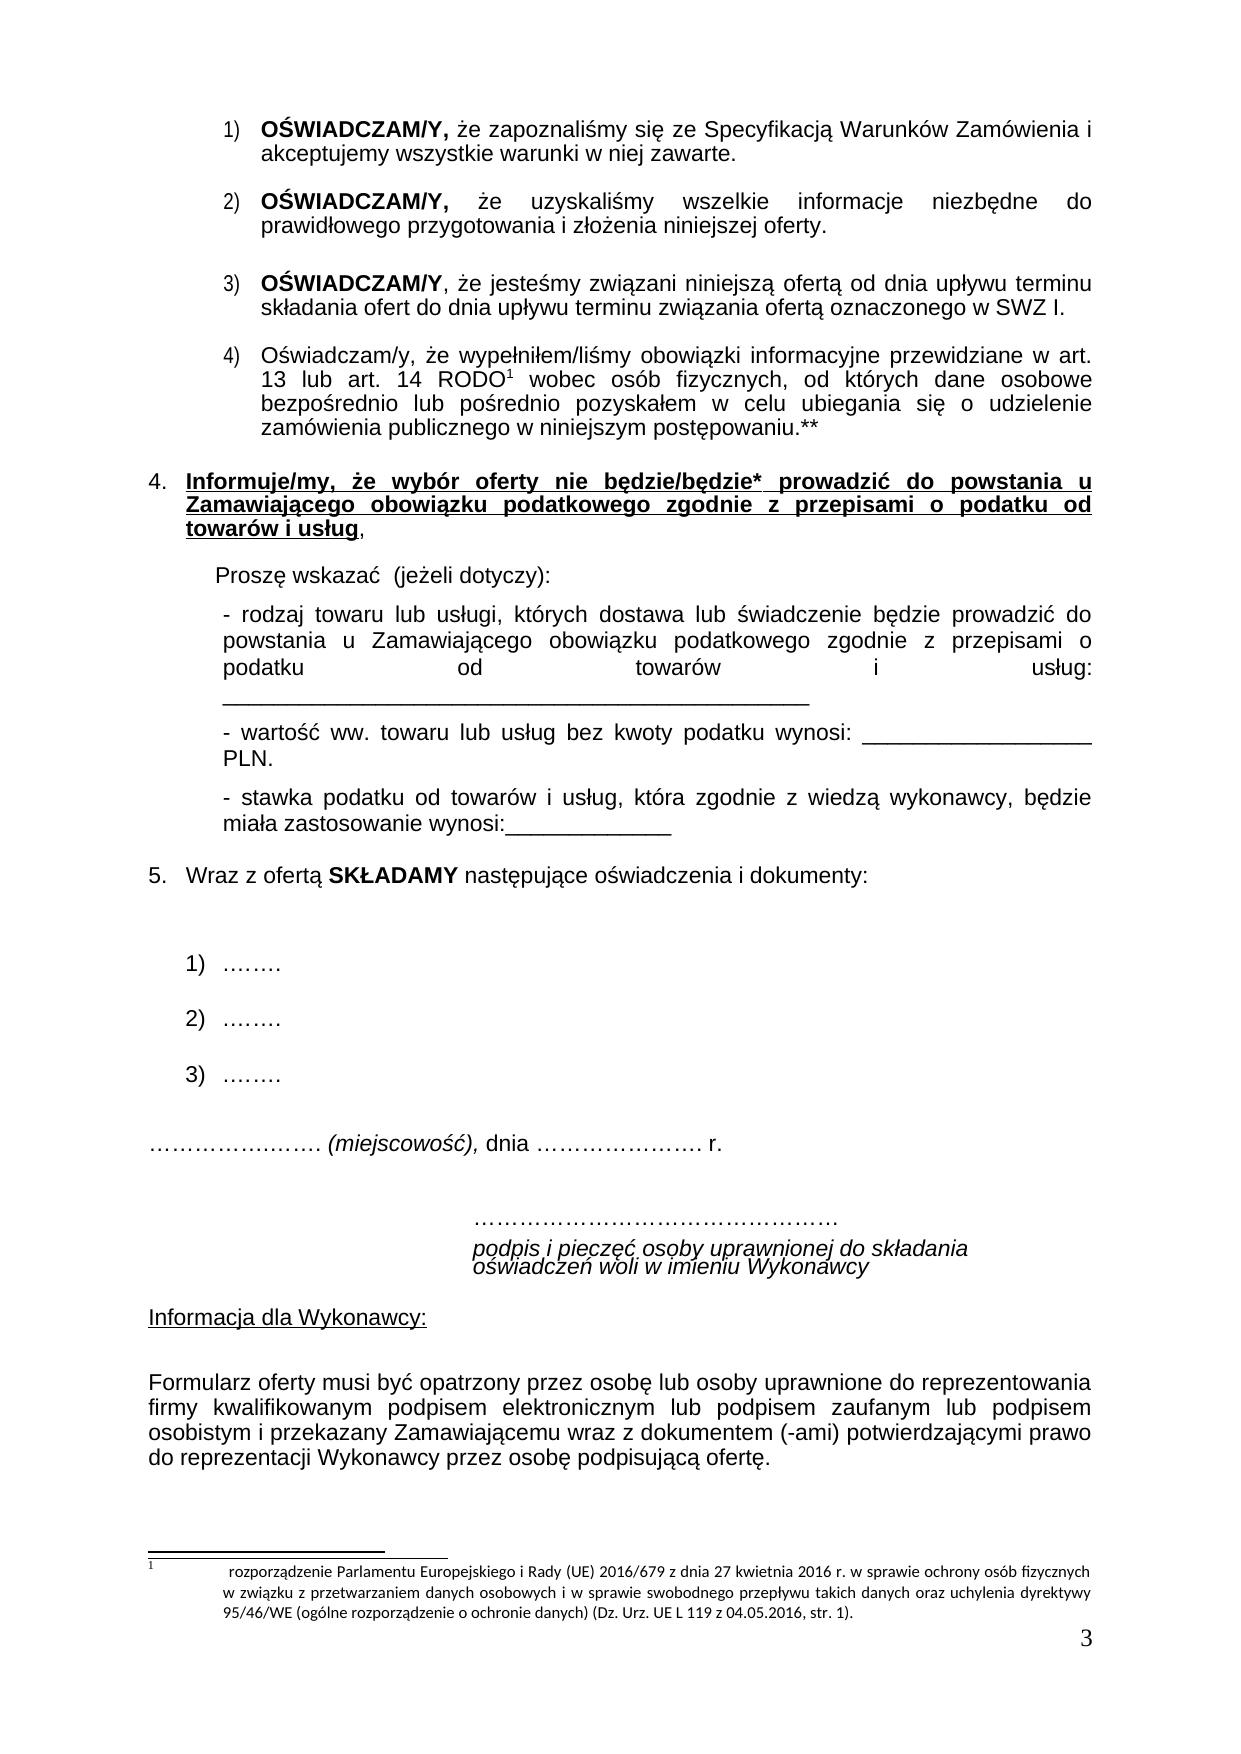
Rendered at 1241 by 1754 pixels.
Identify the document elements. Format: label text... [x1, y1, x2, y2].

list Wraz z ofertą SKŁADAMY następujące oświadczenia i dokumenty: [148, 862, 1092, 916]
text …………….……. (miejscowość), dnia …………………. r. [148, 1130, 1092, 1156]
list - rodzaj towaru lub usługi, których dostawa lub świadczenie będzie prowadzić do powstania u Zamawiającego obowiązku podatkowego zgodnie z przepisami o podatku od towarów i usług: ______________________________________________ [223, 601, 1092, 706]
text Informacja dla Wykonawcy: [148, 1304, 1092, 1330]
text Formularz oferty musi być opatrzony przez osobę lub osoby uprawnione do reprezentowania firmy kwalifikowanym podpisem elektronicznym lub podpisem zaufanym lub podpisem osobistym i przekazany Zamawiającemu wraz z dokumentem (-ami) potwierdzającymi prawo do reprezentacji Wykonawcy przez osobę podpisującą ofertę. [148, 1370, 1092, 1470]
text Proszę wskazać (jeżeli dotyczy): [148, 562, 1092, 588]
list .……. [185, 1005, 1092, 1032]
list .……. [185, 1061, 1092, 1087]
list OŚWIADCZAM/Y, że jesteśmy związani niniejszą ofertą od dnia upływu terminu składania ofert do dnia upływu terminu związania ofertą oznaczonego w SWZ I. [223, 272, 1092, 320]
list OŚWIADCZAM/Y, że zapoznaliśmy się ze Specyfikacją Warunków Zamówienia i akceptujemy wszystkie warunki w niej zawarte. [223, 118, 1092, 166]
text ………………………………………… [473, 1204, 1092, 1230]
list .……. [185, 950, 1092, 976]
list Oświadczam/y, że wypełniłem/liśmy obowiązki informacyjne przewidziane w art. 13 lub art. 14 RODO wobec osób fizycznych, od których dane osobowe bezpośrednio lub pośrednio pozyskałem w celu ubiegania się o udzielenie zamówienia publicznego w niniejszym postępowaniu.** [223, 344, 1092, 441]
text podpis i pieczęć osoby uprawnionej do składania oświadczeń woli w imieniu Wykonawcy [473, 1243, 1092, 1278]
list - wartość ww. towaru lub usług bez kwoty podatku wynosi: __________________ PLN. [223, 719, 1092, 772]
list Informuje/my, że wybór oferty nie będzie/będzie* prowadzić do powstania u Zamawiającego obowiązku podatkowego zgodnie z przepisami o podatku od towarów i usług, [148, 471, 1092, 541]
list OŚWIADCZAM/Y, że uzyskaliśmy wszelkie informacje niezbędne do prawidłowego przygotowania i złożenia niniejszej oferty. [223, 190, 1092, 238]
list - stawka podatku od towarów i usług, która zgodnie z wiedzą wykonawcy, będzie miała zastosowanie wynosi:_____________ [223, 784, 1092, 837]
